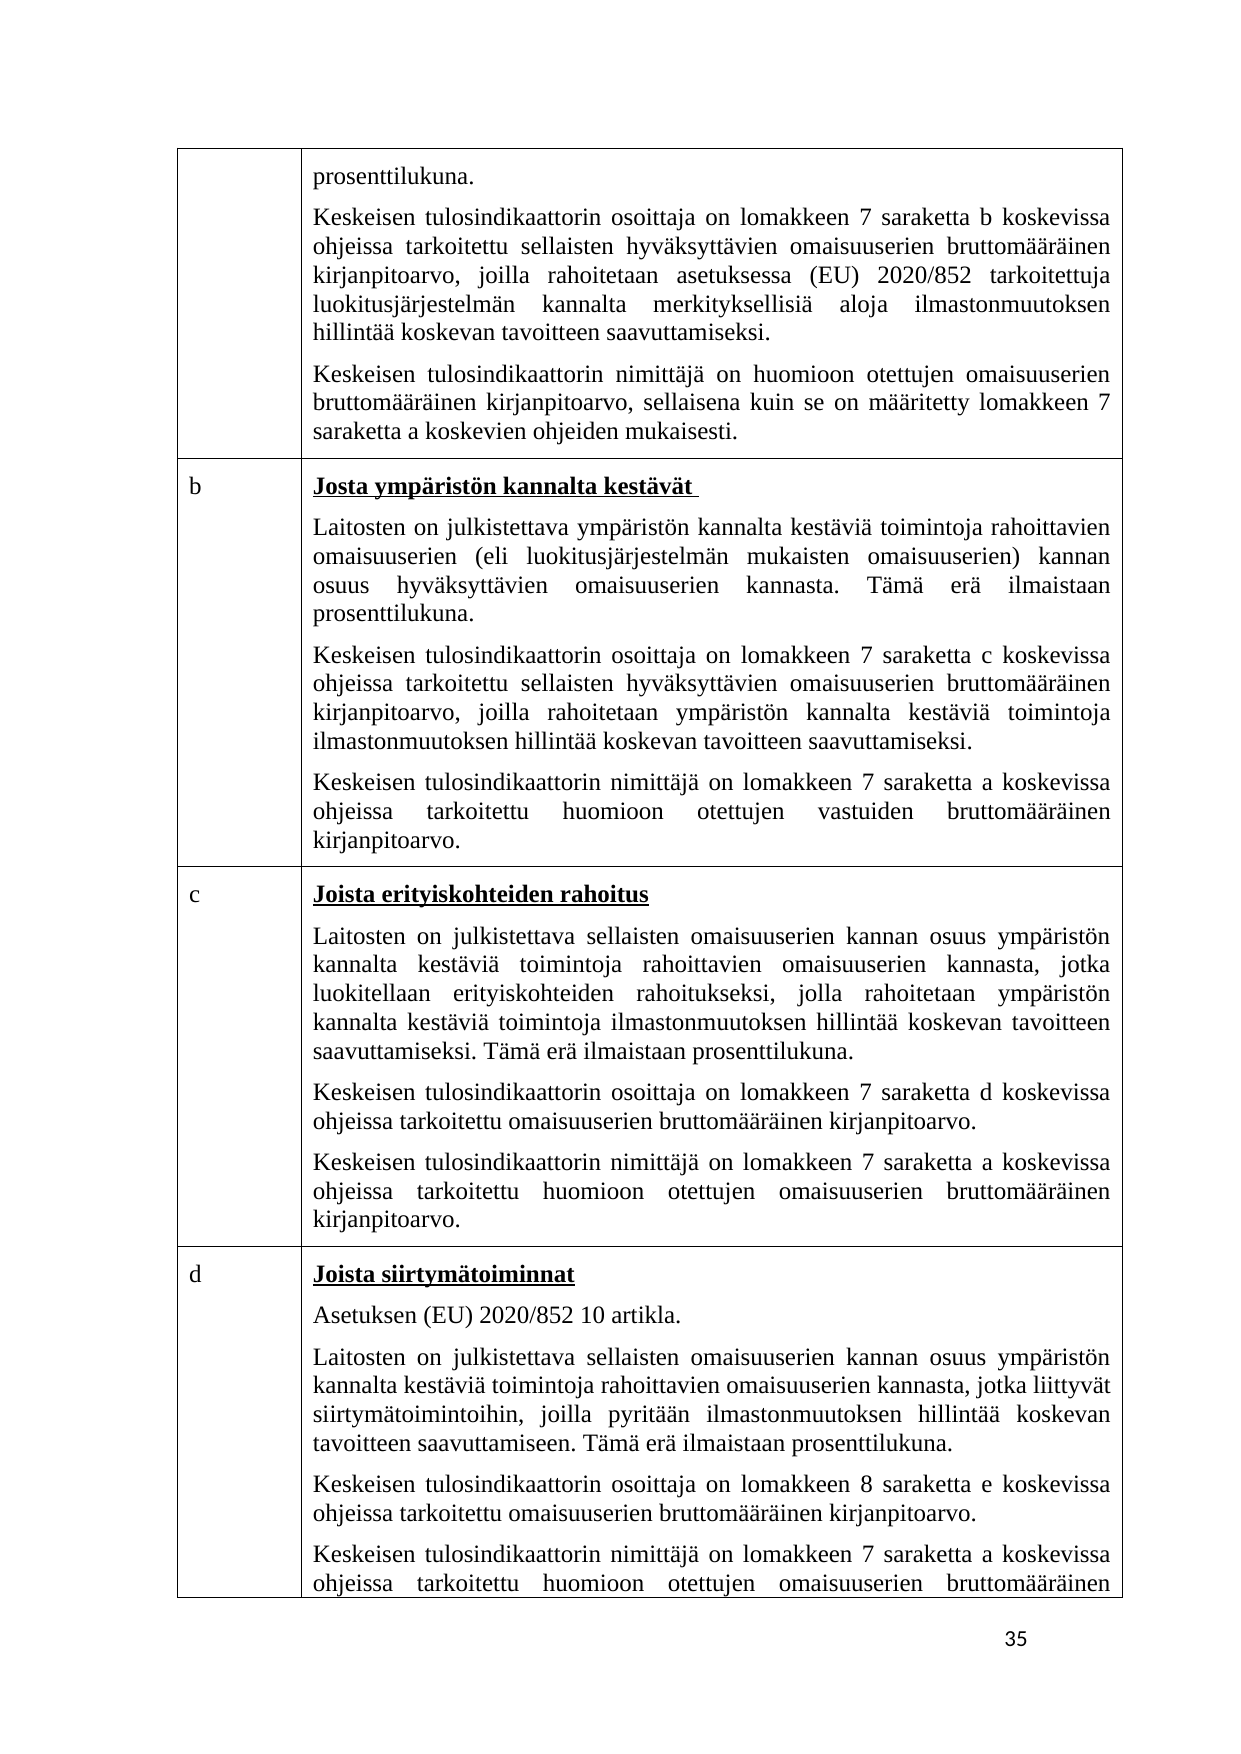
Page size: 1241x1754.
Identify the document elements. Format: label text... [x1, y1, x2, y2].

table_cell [302, 1247, 1122, 1597]
table_cell d [178, 1247, 301, 1597]
table_cell c [178, 867, 301, 1246]
table_cell b [178, 459, 301, 866]
table_cell Josta ympäristön kannalta kestävät Laitosten on julkistettava ympäristön kannalta kestäviä toimintoja rahoittavien omaisuuserien (eli luokitusjärjestelmän mukaisten omaisuuserien) kannan osuus hyväksyttävien omaisuuserien kannasta. Tämä erä ilmaistaan prosenttilukuna. Keskeisen tulosindikaattorin osoittaja on lomakkeen 7 saraketta c koskevissa ohjeissa tarkoitettu sellaisten hyväksyttävien omaisuuserien bruttomääräinen kirjanpitoarvo, joilla rahoitetaan ympäristön kannalta kestäviä toimintoja ilmastonmuutoksen hillintää koskevan tavoitteen saavuttamiseksi. Keskeisen tulosindikaattorin nimittäjä on lomakkeen 7 saraketta a koskevissa ohjeissa tarkoitettu huomioon otettujen vastuiden bruttomääräinen kirjanpitoarvo. [302, 459, 1122, 866]
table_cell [302, 149, 1122, 457]
table_cell Joista erityiskohteiden rahoitus Laitosten on julkistettava sellaisten omaisuuserien kannan osuus ympäristön kannalta kestäviä toimintoja rahoittavien omaisuuserien kannasta, jotka luokitellaan erityiskohteiden rahoitukseksi, jolla rahoitetaan ympäristön kannalta kestäviä toimintoja ilmastonmuutoksen hillintää koskevan tavoitteen saavuttamiseksi. Tämä erä ilmaistaan prosenttilukuna. Keskeisen tulosindikaattorin osoittaja on lomakkeen 7 saraketta d koskevissa ohjeissa tarkoitettu omaisuuserien bruttomääräinen kirjanpitoarvo. Keskeisen tulosindikaattorin nimittäjä on lomakkeen 7 saraketta a koskevissa ohjeissa tarkoitettu huomioon otettujen omaisuuserien bruttomääräinen kirjanpitoarvo. [302, 867, 1122, 1246]
table_cell a [178, 149, 301, 457]
